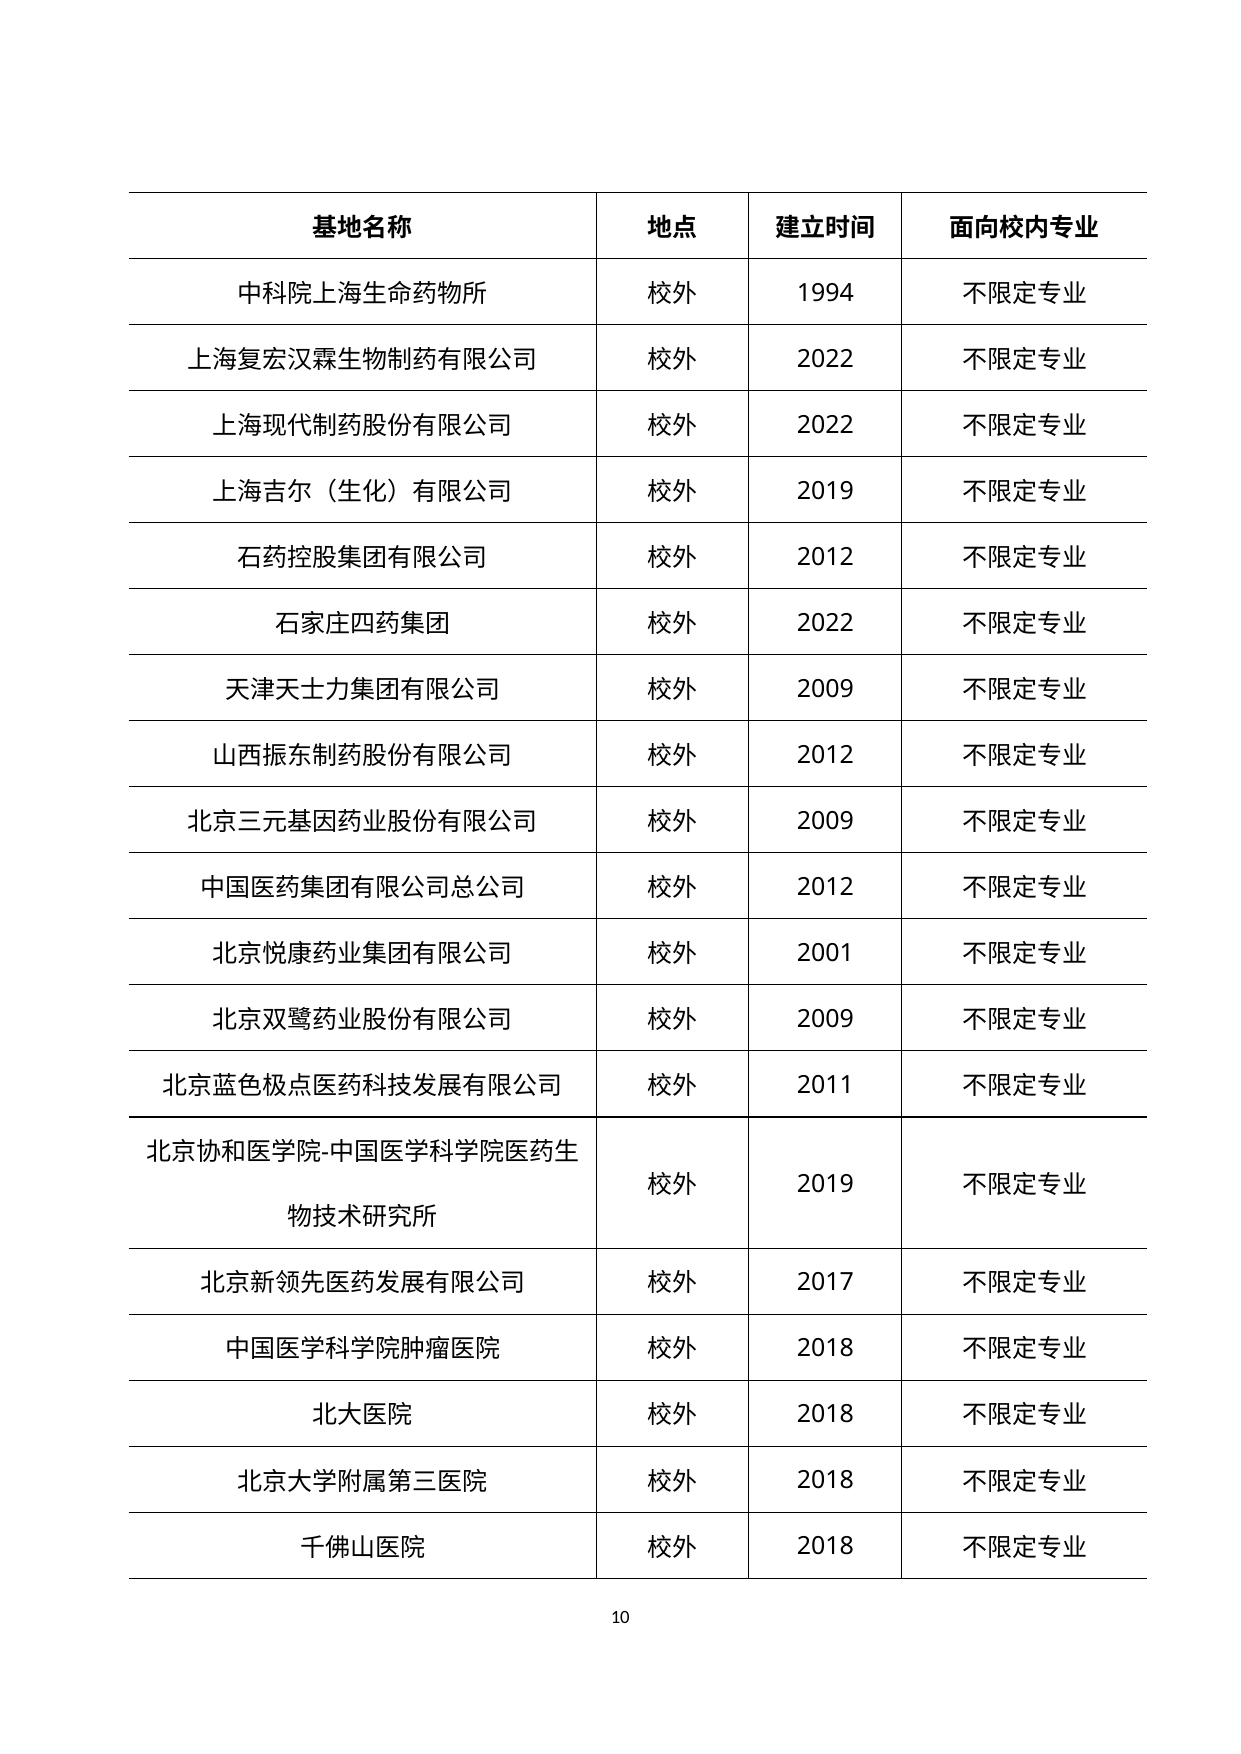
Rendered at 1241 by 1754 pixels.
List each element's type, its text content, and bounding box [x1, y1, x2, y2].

table_cell 不限定专业 [902, 1315, 1147, 1379]
table_cell 校外 [597, 325, 748, 390]
table_cell 校外 [597, 1315, 748, 1379]
table_cell 石家庄四药集团 [129, 589, 596, 654]
table_cell 北京大学附属第三医院 [129, 1447, 596, 1512]
table_cell 校外 [597, 853, 748, 918]
table_cell 不限定专业 [902, 1118, 1147, 1247]
table_cell 北京蓝色极点医药科技发展有限公司 [129, 1051, 596, 1116]
table_cell 不限定专业 [902, 1381, 1147, 1446]
table_cell 2018 [749, 1381, 901, 1446]
table_cell 2019 [749, 1118, 901, 1247]
table_cell 校外 [597, 1051, 748, 1116]
table_header 建立时间 [749, 193, 901, 258]
table_cell 校外 [597, 985, 748, 1050]
table_cell 2022 [749, 325, 901, 390]
table_cell 2009 [749, 787, 901, 852]
table_cell 不限定专业 [902, 391, 1147, 456]
table_cell 不限定专业 [902, 457, 1147, 522]
table_cell 校外 [597, 391, 748, 456]
table_cell 不限定专业 [902, 1249, 1147, 1313]
table_cell 2018 [749, 1513, 901, 1578]
table_cell 不限定专业 [902, 523, 1147, 588]
table_cell 校外 [597, 919, 748, 984]
table_header 地点 [597, 193, 748, 258]
table_cell 北大医院 [129, 1381, 596, 1446]
table_cell 中国医药集团有限公司总公司 [129, 853, 596, 918]
table_cell 不限定专业 [902, 853, 1147, 918]
table_cell 北京三元基因药业股份有限公司 [129, 787, 596, 852]
table_cell 不限定专业 [902, 325, 1147, 390]
table_cell 2018 [749, 1315, 901, 1379]
table_cell 中科院上海生命药物所 [129, 259, 596, 324]
table_cell 石药控股集团有限公司 [129, 523, 596, 588]
table_cell 2012 [749, 721, 901, 786]
table_cell 中国医学科学院肿瘤医院 [129, 1315, 596, 1379]
table_cell 2012 [749, 523, 901, 588]
table_cell 2022 [749, 391, 901, 456]
table_cell 山西振东制药股份有限公司 [129, 721, 596, 786]
table_cell 校外 [597, 1381, 748, 1446]
table_cell 不限定专业 [902, 919, 1147, 984]
table_cell 不限定专业 [902, 787, 1147, 852]
table_cell 上海吉尔（生化）有限公司 [129, 457, 596, 522]
table_cell 2019 [749, 457, 901, 522]
table_cell 2017 [749, 1249, 901, 1313]
table_cell 2018 [749, 1447, 901, 1512]
table_cell 不限定专业 [902, 721, 1147, 786]
table_cell 不限定专业 [902, 259, 1147, 324]
table_cell 校外 [597, 655, 748, 720]
table_cell 北京悦康药业集团有限公司 [129, 919, 596, 984]
table_cell 校外 [597, 1118, 748, 1247]
table_cell 2009 [749, 985, 901, 1050]
table_cell 上海现代制药股份有限公司 [129, 391, 596, 456]
table_cell 校外 [597, 259, 748, 324]
table_cell 校外 [597, 721, 748, 786]
table_cell 校外 [597, 1447, 748, 1512]
table_cell 2012 [749, 853, 901, 918]
table_cell 上海复宏汉霖生物制药有限公司 [129, 325, 596, 390]
table_cell 天津天士力集团有限公司 [129, 655, 596, 720]
table_cell 不限定专业 [902, 1447, 1147, 1512]
table_cell 2001 [749, 919, 901, 984]
table_cell 北京双鹭药业股份有限公司 [129, 985, 596, 1050]
table_cell 不限定专业 [902, 655, 1147, 720]
table_cell 不限定专业 [902, 985, 1147, 1050]
table_cell 校外 [597, 1513, 748, 1578]
table_cell 校外 [597, 523, 748, 588]
table_header 面向校内专业 [902, 193, 1147, 258]
table_cell 2022 [749, 589, 901, 654]
table_cell 不限定专业 [902, 1051, 1147, 1116]
table_cell 2011 [749, 1051, 901, 1116]
table_cell 不限定专业 [902, 589, 1147, 654]
table_cell 校外 [597, 1249, 748, 1313]
table_cell 2009 [749, 655, 901, 720]
table_cell 千佛山医院 [129, 1513, 596, 1578]
table_cell 北京新领先医药发展有限公司 [129, 1249, 596, 1313]
table_cell 校外 [597, 589, 748, 654]
table_cell 校外 [597, 457, 748, 522]
table_cell 不限定专业 [902, 1513, 1147, 1578]
table_header 基地名称 [129, 193, 596, 258]
table_cell 1994 [749, 259, 901, 324]
table_cell 校外 [597, 787, 748, 852]
table_cell 北京协和医学院-中国医学科学院医药生物技术研究所 [129, 1118, 596, 1247]
